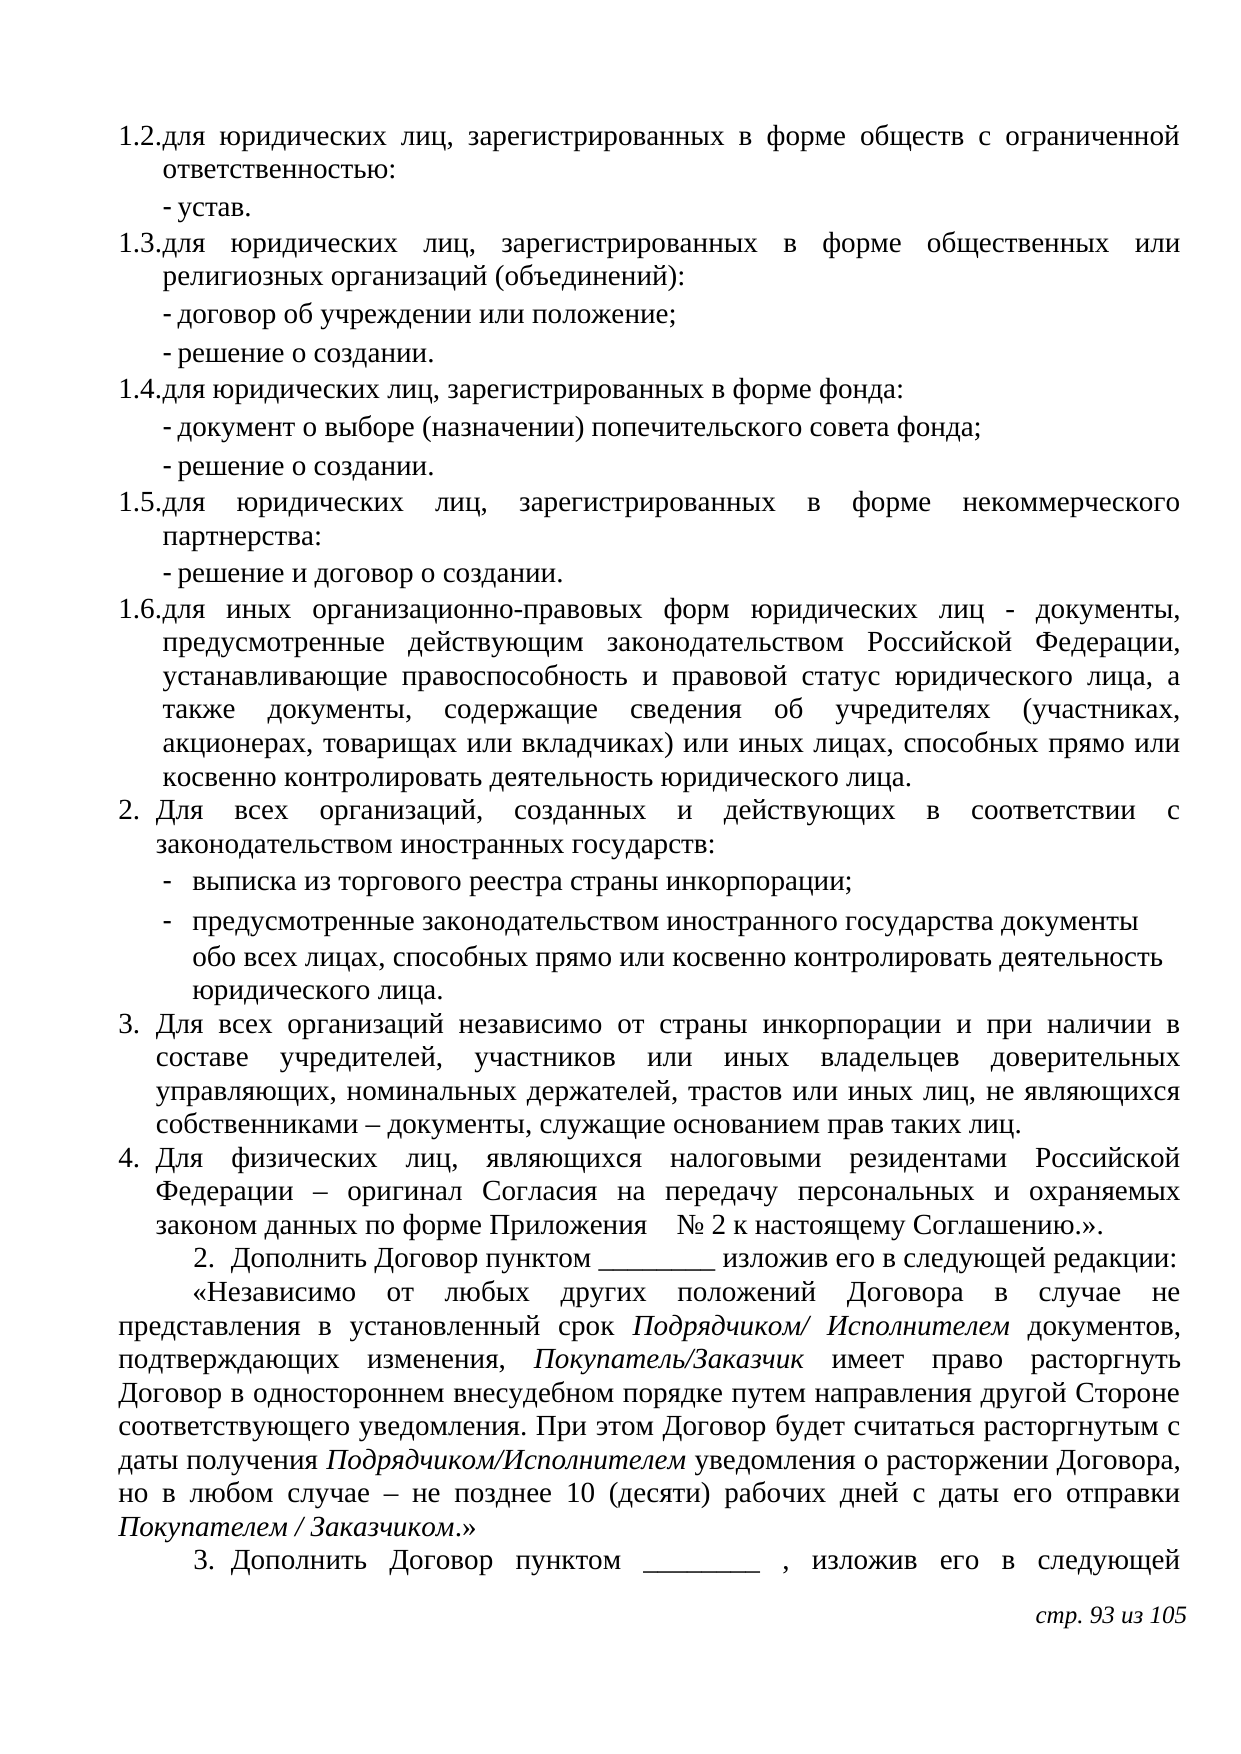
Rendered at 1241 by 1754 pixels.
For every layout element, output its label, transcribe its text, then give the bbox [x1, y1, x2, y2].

list Для физических лиц, являющихся налоговыми резидентами Российской Федерации – оригинал Согласия на передачу персональных и охраняемых законом данных по форме Приложения № 2 к настоящему Соглашению.». [118, 1140, 1181, 1241]
list устав. [162, 185, 1181, 225]
list Дополнить Договор пунктом ________ изложив его в следующей редакции: [193, 1241, 1181, 1274]
list решение о создании. [162, 444, 1181, 484]
list для иных организационно-правовых форм юридических лиц - документы, предусмотренные действующим законодательством Российской Федерации, устанавливающие правоспособность и правовой статус юридического лица, а также документы, содержащие сведения об учредителях (участниках, акционерах, товарищах или вкладчиках) или иных лицах, способных прямо или косвенно контролировать деятельность юридического лица. [118, 591, 1181, 792]
list предусмотренные законодательством иностранного государства документы обо всех лицах, способных прямо или косвенно контролировать деятельность юридического лица. [162, 899, 1181, 1006]
list выписка из торгового реестра страны инкорпорации; [162, 859, 1181, 899]
list Для всех организаций, созданных и действующих в соответствии с законодательством иностранных государств: [118, 792, 1181, 859]
list документ о выборе (назначении) попечительского совета фонда; [162, 405, 1181, 444]
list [193, 1542, 1181, 1576]
list для юридических лиц, зарегистрированных в форме общественных или религиозных организаций (объединений): [118, 225, 1181, 292]
list для юридических лиц, зарегистрированных в форме фонда: [118, 371, 1181, 405]
list решение и договор о создании. [162, 551, 1181, 591]
list решение о создании. [162, 332, 1181, 371]
text «Независимо от любых других положений Договора в случае не представления в установленный срок Подрядчиком/ Исполнителем документов, подтверждающих изменения, Покупатель/Заказчик имеет право расторгнуть Договор в одностороннем внесудебном порядке путем направления другой Стороне соответствующего уведомления. При этом Договор будет считаться расторгнутым с даты получения Подрядчиком/Исполнителем уведомления о расторжении Договора, но в любом случае – не позднее 10 (десяти) рабочих дней с даты его отправки Покупателем / Заказчиком.» [118, 1274, 1181, 1542]
list для юридических лиц, зарегистрированных в форме некоммерческого партнерства: [118, 484, 1181, 551]
list для юридических лиц, зарегистрированных в форме обществ с ограниченной ответственностью: [118, 118, 1181, 185]
list Для всех организаций независимо от страны инкорпорации и при наличии в составе учредителей, участников или иных владельцев доверительных управляющих, номинальных держателей, трастов или иных лиц, не являющихся собственниками – документы, служащие основанием прав таких лиц. [118, 1006, 1181, 1140]
list договор об учреждении или положение; [162, 292, 1181, 332]
